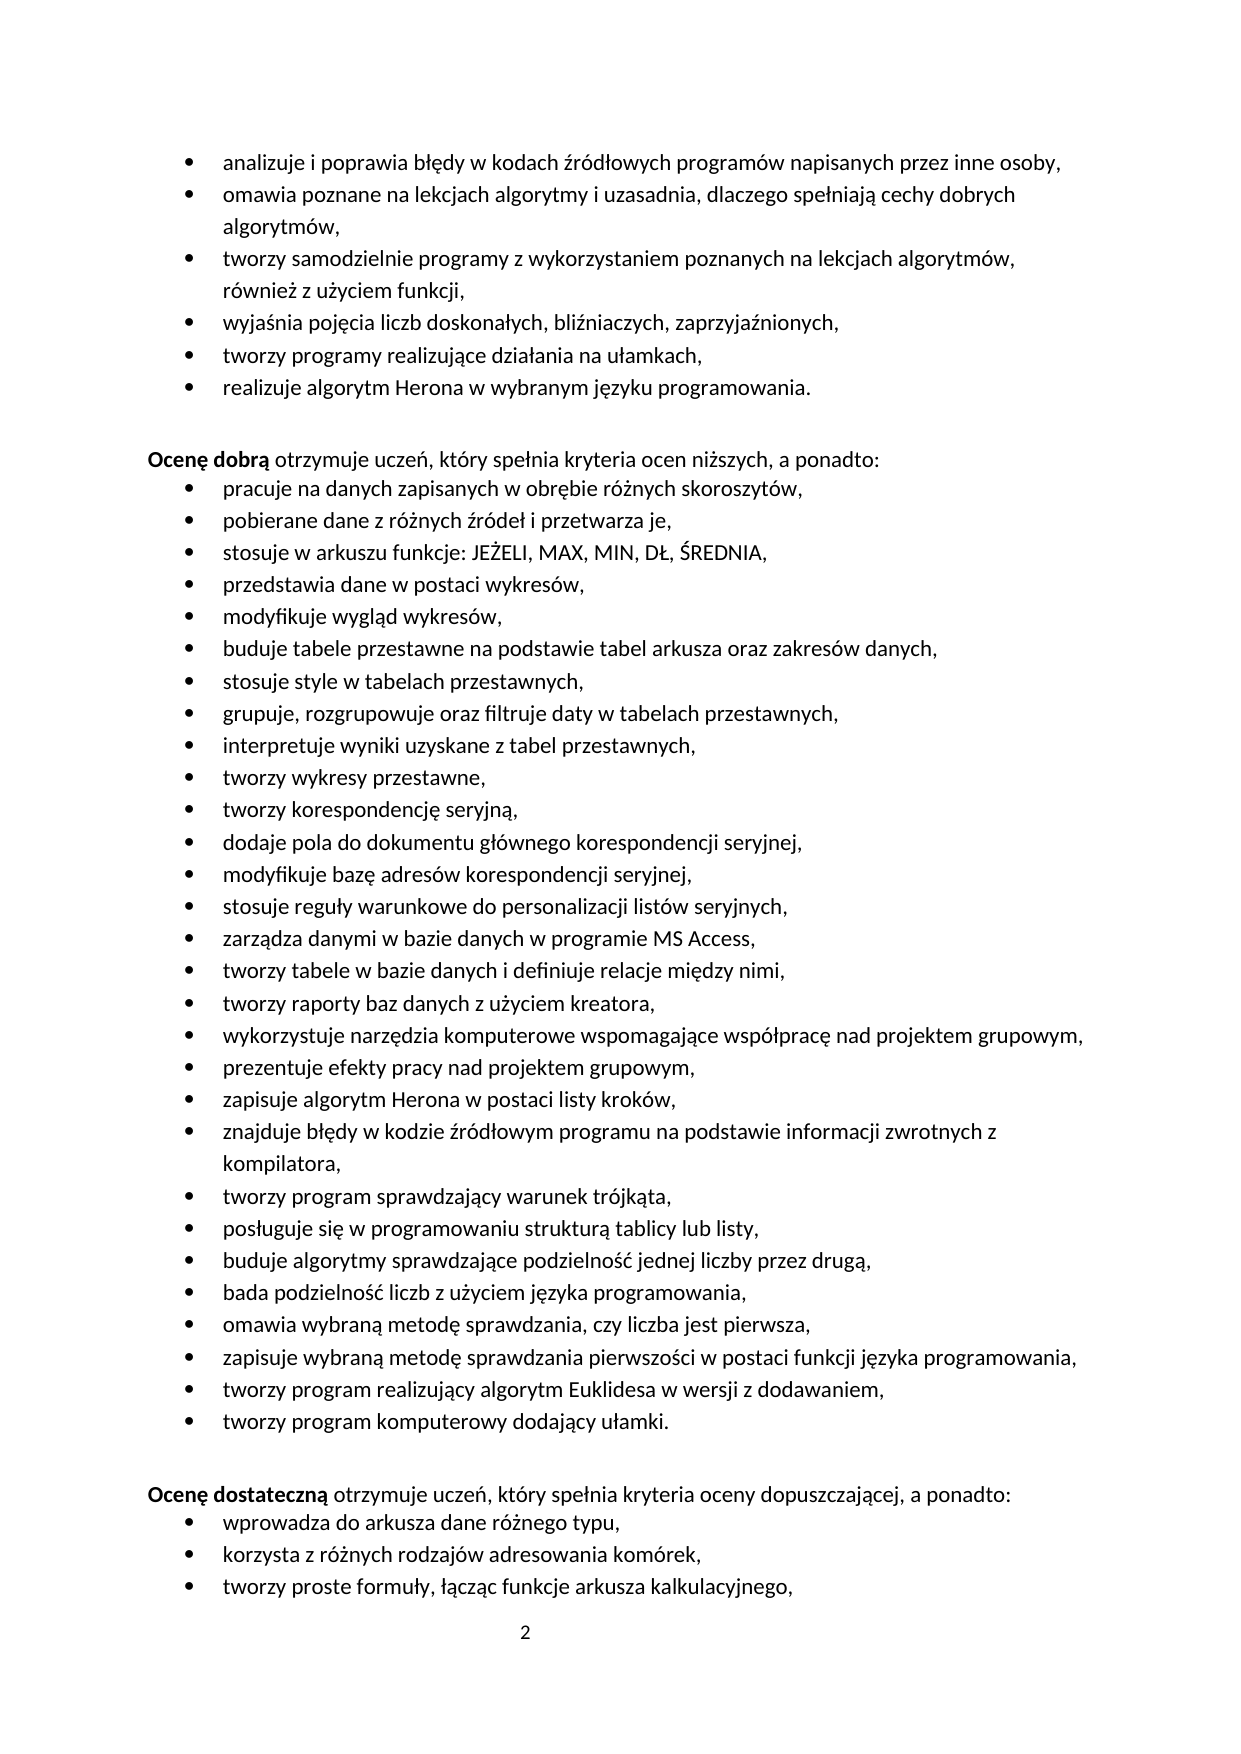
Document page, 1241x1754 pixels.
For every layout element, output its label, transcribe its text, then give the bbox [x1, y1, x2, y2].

list tworzy tabele w bazie danych i definiuje relacje między nimi, [185, 956, 1093, 984]
list stosuje reguły warunkowe do personalizacji listów seryjnych, [185, 892, 1093, 920]
list stosuje style w tabelach przestawnych, [185, 667, 1093, 695]
list prezentuje efekty pracy nad projektem grupowym, [185, 1053, 1093, 1081]
list modyfikuje bazę adresów korespondencji seryjnej, [185, 860, 1093, 888]
list tworzy programy realizujące działania na ułamkach, [185, 341, 1093, 369]
list tworzy raporty baz danych z użyciem kreatora, [185, 989, 1093, 1017]
list realizuje algorytm Herona w wybranym języku programowania. [185, 373, 1093, 401]
list pracuje na danych zapisanych w obrębie różnych skoroszytów, [185, 474, 1093, 502]
list zarządza danymi w bazie danych w programie MS Access, [185, 924, 1093, 952]
list tworzy korespondencję seryjną, [185, 796, 1093, 823]
list pobierane dane z różnych źródeł i przetwarza je, [185, 506, 1093, 534]
list omawia wybraną metodę sprawdzania, czy liczba jest pierwsza, [185, 1311, 1093, 1338]
list interpretuje wyniki uzyskane z tabel przestawnych, [185, 731, 1093, 759]
list wyjaśnia pojęcia liczb doskonałych, bliźniaczych, zaprzyjaźnionych, [185, 308, 1093, 337]
list zapisuje wybraną metodę sprawdzania pierwszości w postaci funkcji języka programowania, [185, 1343, 1093, 1371]
list tworzy program komputerowy dodający ułamki. [185, 1407, 1093, 1435]
list zapisuje algorytm Herona w postaci listy kroków, [185, 1085, 1093, 1113]
list buduje algorytmy sprawdzające podzielność jednej liczby przez drugą, [185, 1246, 1093, 1274]
list omawia poznane na lekcjach algorytmy i uzasadnia, dlaczego spełniają cechy dobrych algorytmów, [185, 180, 1093, 240]
list wprowadza do arkusza dane różnego typu, [185, 1508, 1093, 1536]
list tworzy samodzielnie programy z wykorzystaniem poznanych na lekcjach algorytmów, również z użyciem funkcji, [185, 244, 1093, 304]
list modyfikuje wygląd wykresów, [185, 602, 1093, 630]
list przedstawia dane w postaci wykresów, [185, 570, 1093, 598]
list tworzy program sprawdzający warunek trójkąta, [185, 1182, 1093, 1210]
list dodaje pola do dokumentu głównego korespondencji seryjnej, [185, 828, 1093, 856]
list bada podzielność liczb z użyciem języka programowania, [185, 1278, 1093, 1306]
list buduje tabele przestawne na podstawie tabel arkusza oraz zakresów danych, [185, 634, 1093, 663]
list korzysta z różnych rodzajów adresowania komórek, [185, 1540, 1093, 1568]
list wykorzystuje narzędzia komputerowe wspomagające współpracę nad projektem grupowym, [185, 1021, 1093, 1049]
list analizuje i poprawia błędy w kodach źródłowych programów napisanych przez inne osoby, [185, 148, 1093, 176]
text Ocenę dobrą otrzymuje uczeń, który spełnia kryteria ocen niższych, a ponadto: [148, 446, 1093, 474]
list tworzy program realizujący algorytm Euklidesa w wersji z dodawaniem, [185, 1375, 1093, 1403]
list grupuje, rozgrupowuje oraz filtruje daty w tabelach przestawnych, [185, 699, 1093, 727]
list tworzy proste formuły, łącząc funkcje arkusza kalkulacyjnego, [185, 1572, 1093, 1600]
list znajduje błędy w kodzie źródłowym programu na podstawie informacji zwrotnych z kompilatora, [185, 1117, 1093, 1178]
list posługuje się w programowaniu strukturą tablicy lub listy, [185, 1214, 1093, 1242]
text Ocenę dostateczną otrzymuje uczeń, który spełnia kryteria oceny dopuszczającej, a ponadto: [148, 1480, 1093, 1508]
list stosuje w arkuszu funkcje: JEŻELI, MAX, MIN, DŁ, ŚREDNIA, [185, 538, 1093, 566]
list tworzy wykresy przestawne, [185, 763, 1093, 791]
